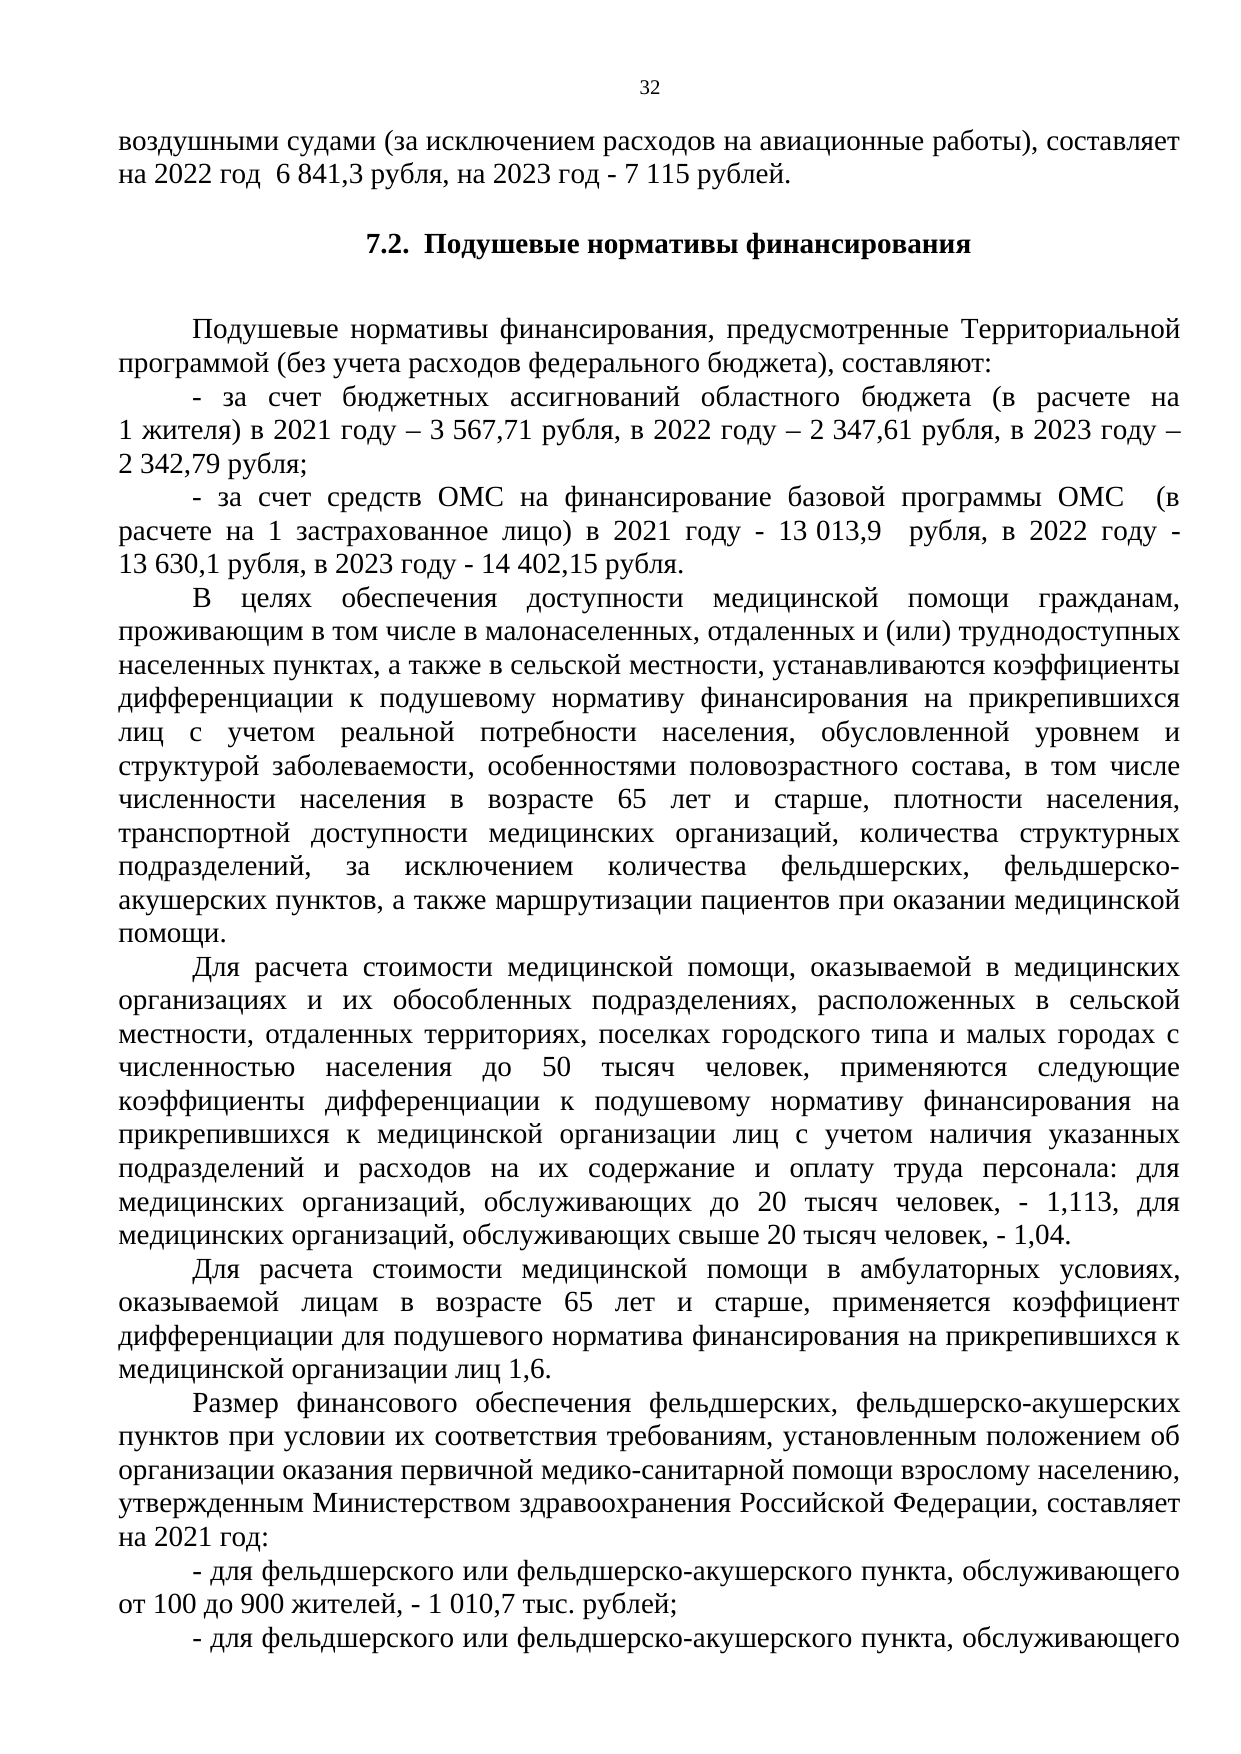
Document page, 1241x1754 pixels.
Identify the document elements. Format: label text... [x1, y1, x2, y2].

text - для фельдшерского или фельдшерско-акушерского пункта, обслуживающего от 100 до 900 жителей, - 1 010,7 тыс. рублей; [118, 1553, 1181, 1620]
text Для расчета стоимости медицинской помощи в амбулаторных условиях, оказываемой лицам в возрасте 65 лет и старше, применяется коэффициент дифференциации для подушевого норматива финансирования на прикрепившихся к медицинской организации лиц 1,6. [118, 1251, 1181, 1385]
text Размер финансового обеспечения фельдшерских, фельдшерско-акушерских пунктов при условии их соответствия требованиям, установленным положением об организации оказания первичной медико-санитарной помощи взрослому населению, утвержденным Министерством здравоохранения Российской Федерации, составляет на 2021 год: [118, 1385, 1181, 1553]
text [118, 123, 1181, 190]
text 7.2. Подушевые нормативы финансирования [156, 224, 1181, 261]
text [118, 1620, 1181, 1653]
text Для расчета стоимости медицинской помощи, оказываемой в медицинских организациях и их обособленных подразделениях, расположенных в сельской местности, отдаленных территориях, поселках городского типа и малых городах с численностью населения до 50 тысяч человек, применяются следующие коэффициенты дифференциации к подушевому нормативу финансирования на прикрепившихся к медицинской организации лиц с учетом наличия указанных подразделений и расходов на их содержание и оплату труда персонала: для медицинских организаций, обслуживающих до 20 тысяч человек, - 1,113, для медицинских организаций, обслуживающих свыше 20 тысяч человек, - 1,04. [118, 949, 1181, 1251]
text - за счет средств ОМС на финансирование базовой программы ОМС (в расчете на 1 застрахованное лицо) в 2021 году - 13 013,9 рубля, в 2022 году - 13 630,1 рубля, в 2023 году - 14 402,15 рубля. [118, 479, 1181, 580]
text Подушевые нормативы финансирования, предусмотренные Территориальной программой (без учета расходов федерального бюджета), составляют: [118, 312, 1181, 379]
text - за счет бюджетных ассигнований областного бюджета (в расчете на 1 жителя) в 2021 году – 3 567,71 рубля, в 2022 году – 2 347,61 рубля, в 2023 году – 2 342,79 рубля; [118, 379, 1181, 479]
text В целях обеспечения доступности медицинской помощи гражданам, проживающим в том числе в малонаселенных, отдаленных и (или) труднодоступных населенных пунктах, а также в сельской местности, устанавливаются коэффициенты дифференциации к подушевому нормативу финансирования на прикрепившихся лиц с учетом реальной потребности населения, обусловленной уровнем и структурой заболеваемости, особенностями половозрастного состава, в том числе численности населения в возрасте 65 лет и старше, плотности населения, транспортной доступности медицинских организаций, количества структурных подразделений, за исключением количества фельдшерских, фельдшерско-акушерских пунктов, а также маршрутизации пациентов при оказании медицинской помощи. [118, 580, 1181, 949]
